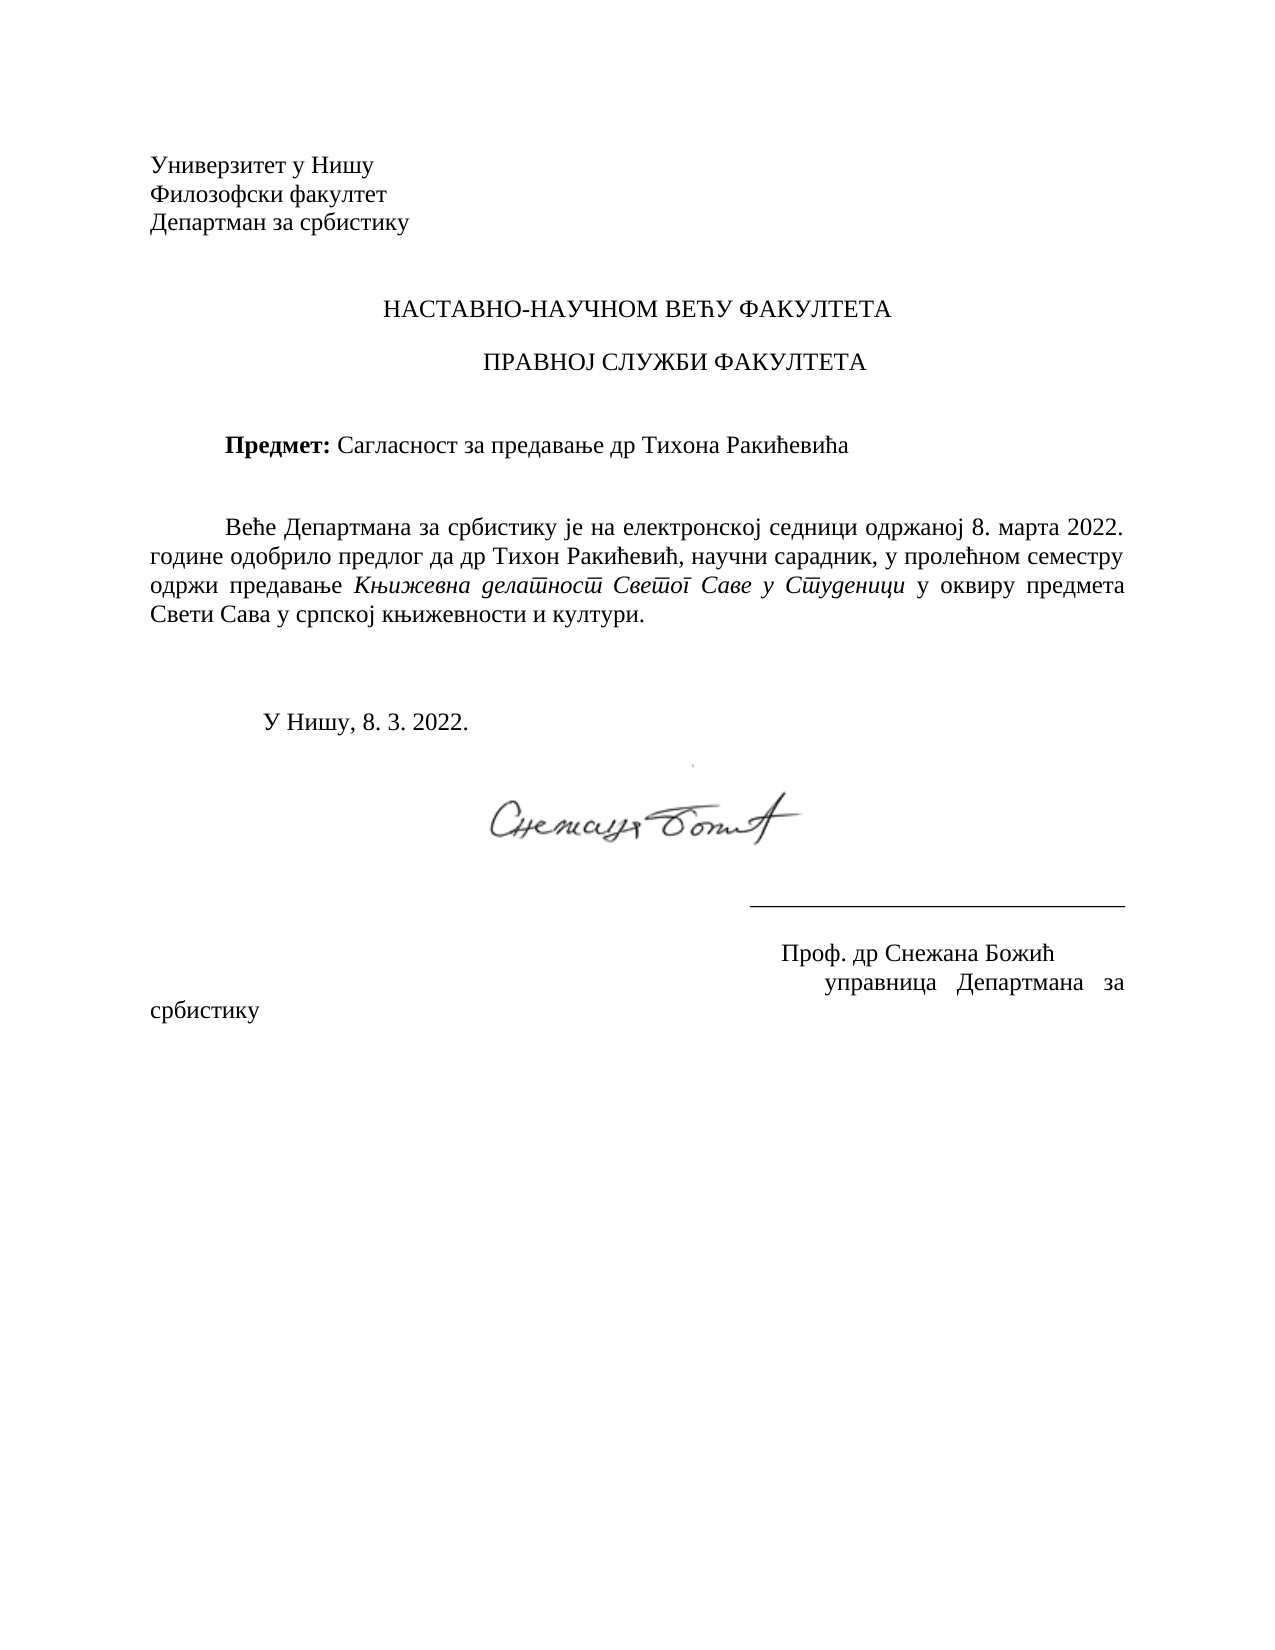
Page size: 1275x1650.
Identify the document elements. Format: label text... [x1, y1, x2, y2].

text Универзитет у Нишу [150, 150, 1125, 179]
text НАСТАВНО-НАУЧНОМ ВЕЋУ ФАКУЛТЕТА [150, 236, 1125, 322]
text ПРАВНОЈ СЛУЖБИ ФАКУЛТЕТА [150, 347, 1125, 376]
text У Нишу, 8. 3. 2022. [150, 707, 1125, 881]
text управница Департмана за србистику [150, 967, 1125, 1024]
picture [457, 764, 818, 882]
text Веће Департмана за србистику је на електронској седници одржаној 8. марта 2022. године одобрило предлог да др Тихон Ракићевић, научни сарадник, у пролећном семестру одржи предавање Књижевна делатност Светог Саве у Студеници у оквиру предмета Свети Сава у српској књижевности и култури. [150, 512, 1125, 628]
text Филозофски факултет [150, 179, 1125, 207]
text Предмет: Сагласност за предавање др Тихона Ракићевића [150, 430, 1125, 459]
text Департман за србистику [150, 207, 1125, 236]
text Проф. др Снежана Божић [675, 938, 1125, 967]
text ______________________________ [675, 881, 1125, 910]
